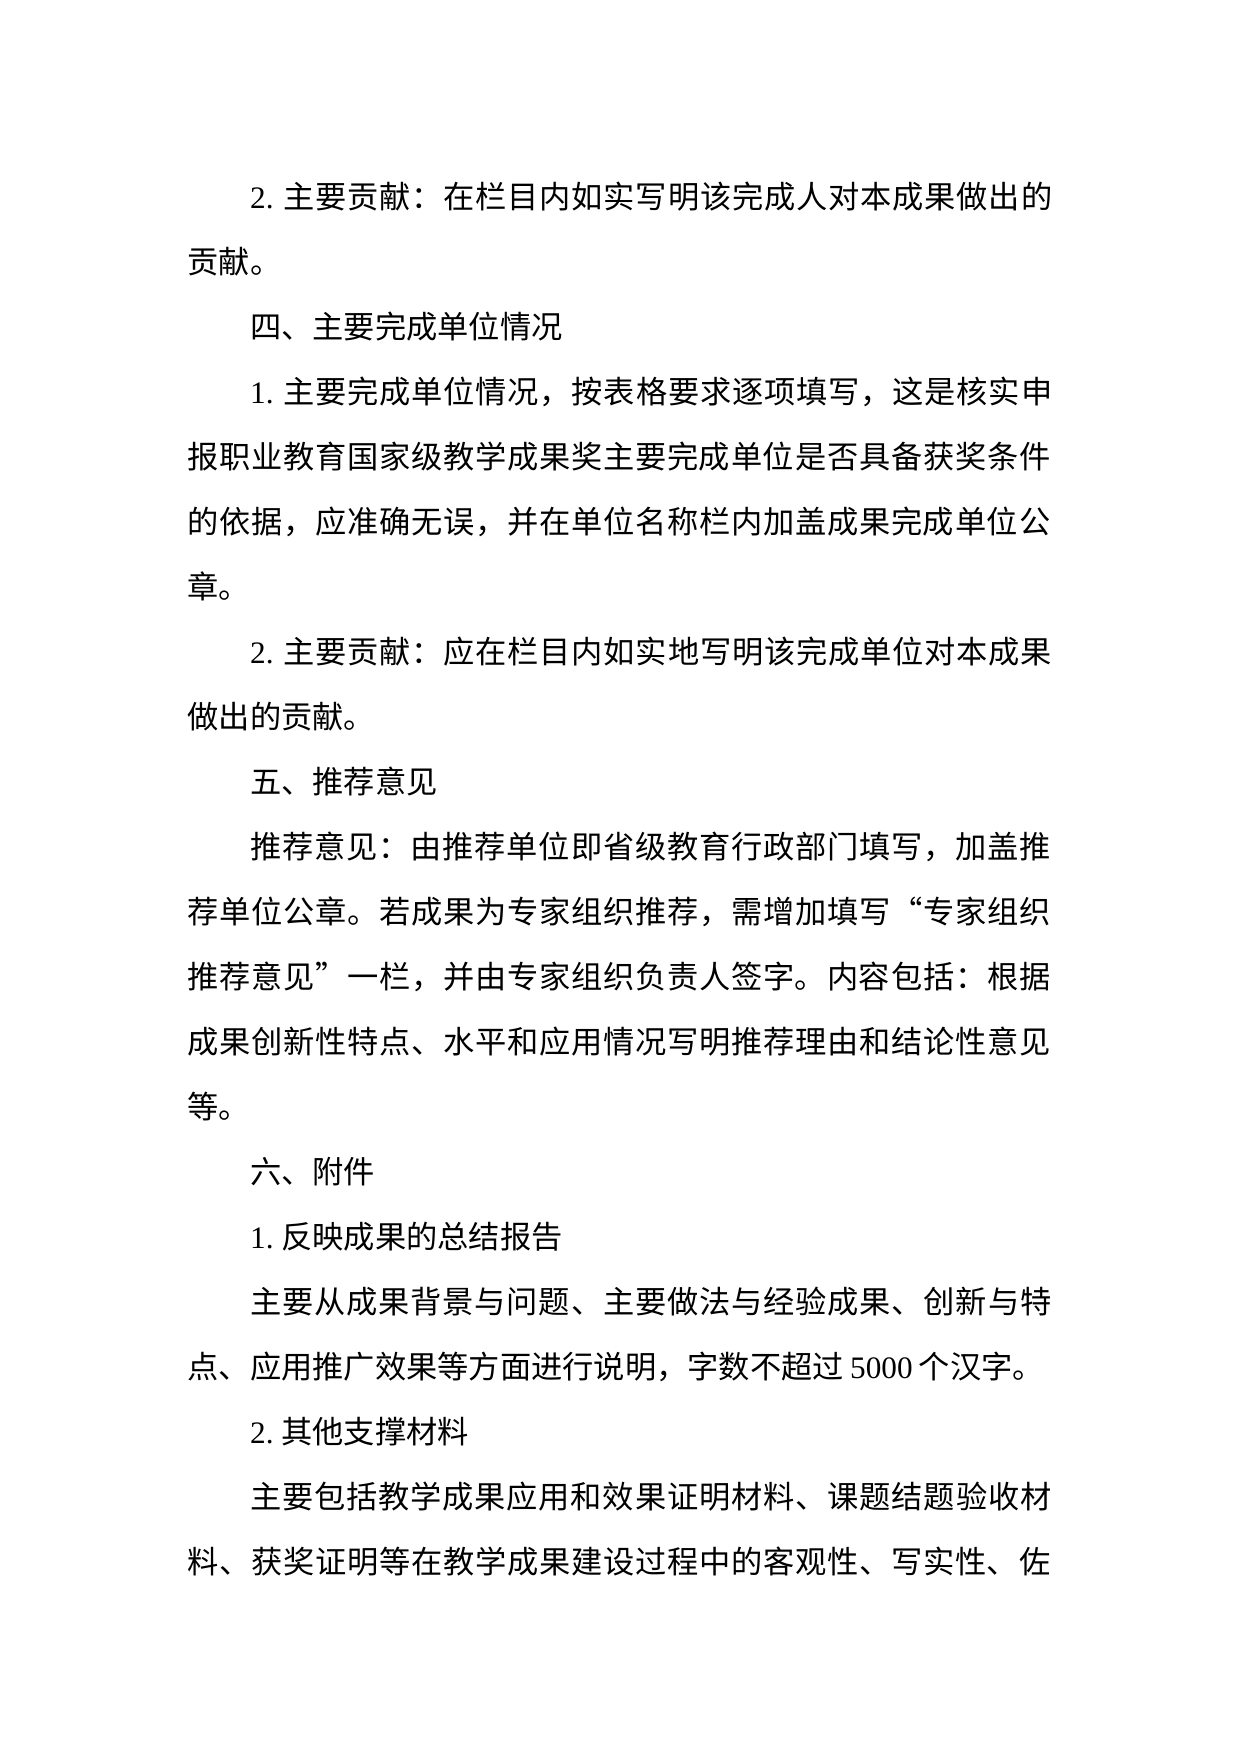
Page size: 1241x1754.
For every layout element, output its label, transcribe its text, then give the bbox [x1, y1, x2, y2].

text 2. 主要贡献：应在栏目内如实地写明该完成单位对本成果做出的贡献。 [187, 617, 1053, 747]
text 2. 其他支撑材料 [187, 1397, 1053, 1462]
text 五、推荐意见 [187, 747, 1053, 812]
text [187, 1462, 1053, 1592]
text 四、主要完成单位情况 [187, 292, 1053, 357]
text 六、附件 [187, 1137, 1053, 1202]
text 1. 反映成果的总结报告 [187, 1202, 1053, 1267]
text 推荐意见：由推荐单位即省级教育行政部门填写，加盖推荐单位公章。若成果为专家组织推荐，需增加填写“专家组织推荐意见”一栏，并由专家组织负责人签字。内容包括：根据成果创新性特点、水平和应用情况写明推荐理由和结论性意见等。 [187, 812, 1053, 1137]
text 2. 主要贡献：在栏目内如实写明该完成人对本成果做出的贡献。 [187, 162, 1053, 292]
text 主要从成果背景与问题、主要做法与经验成果、创新与特点、应用推广效果等方面进行说明，字数不超过5000个汉字。 [187, 1267, 1053, 1397]
text 1. 主要完成单位情况，按表格要求逐项填写，这是核实申报职业教育国家级教学成果奖主要完成单位是否具备获奖条件的依据，应准确无误，并在单位名称栏内加盖成果完成单位公章。 [187, 357, 1053, 617]
